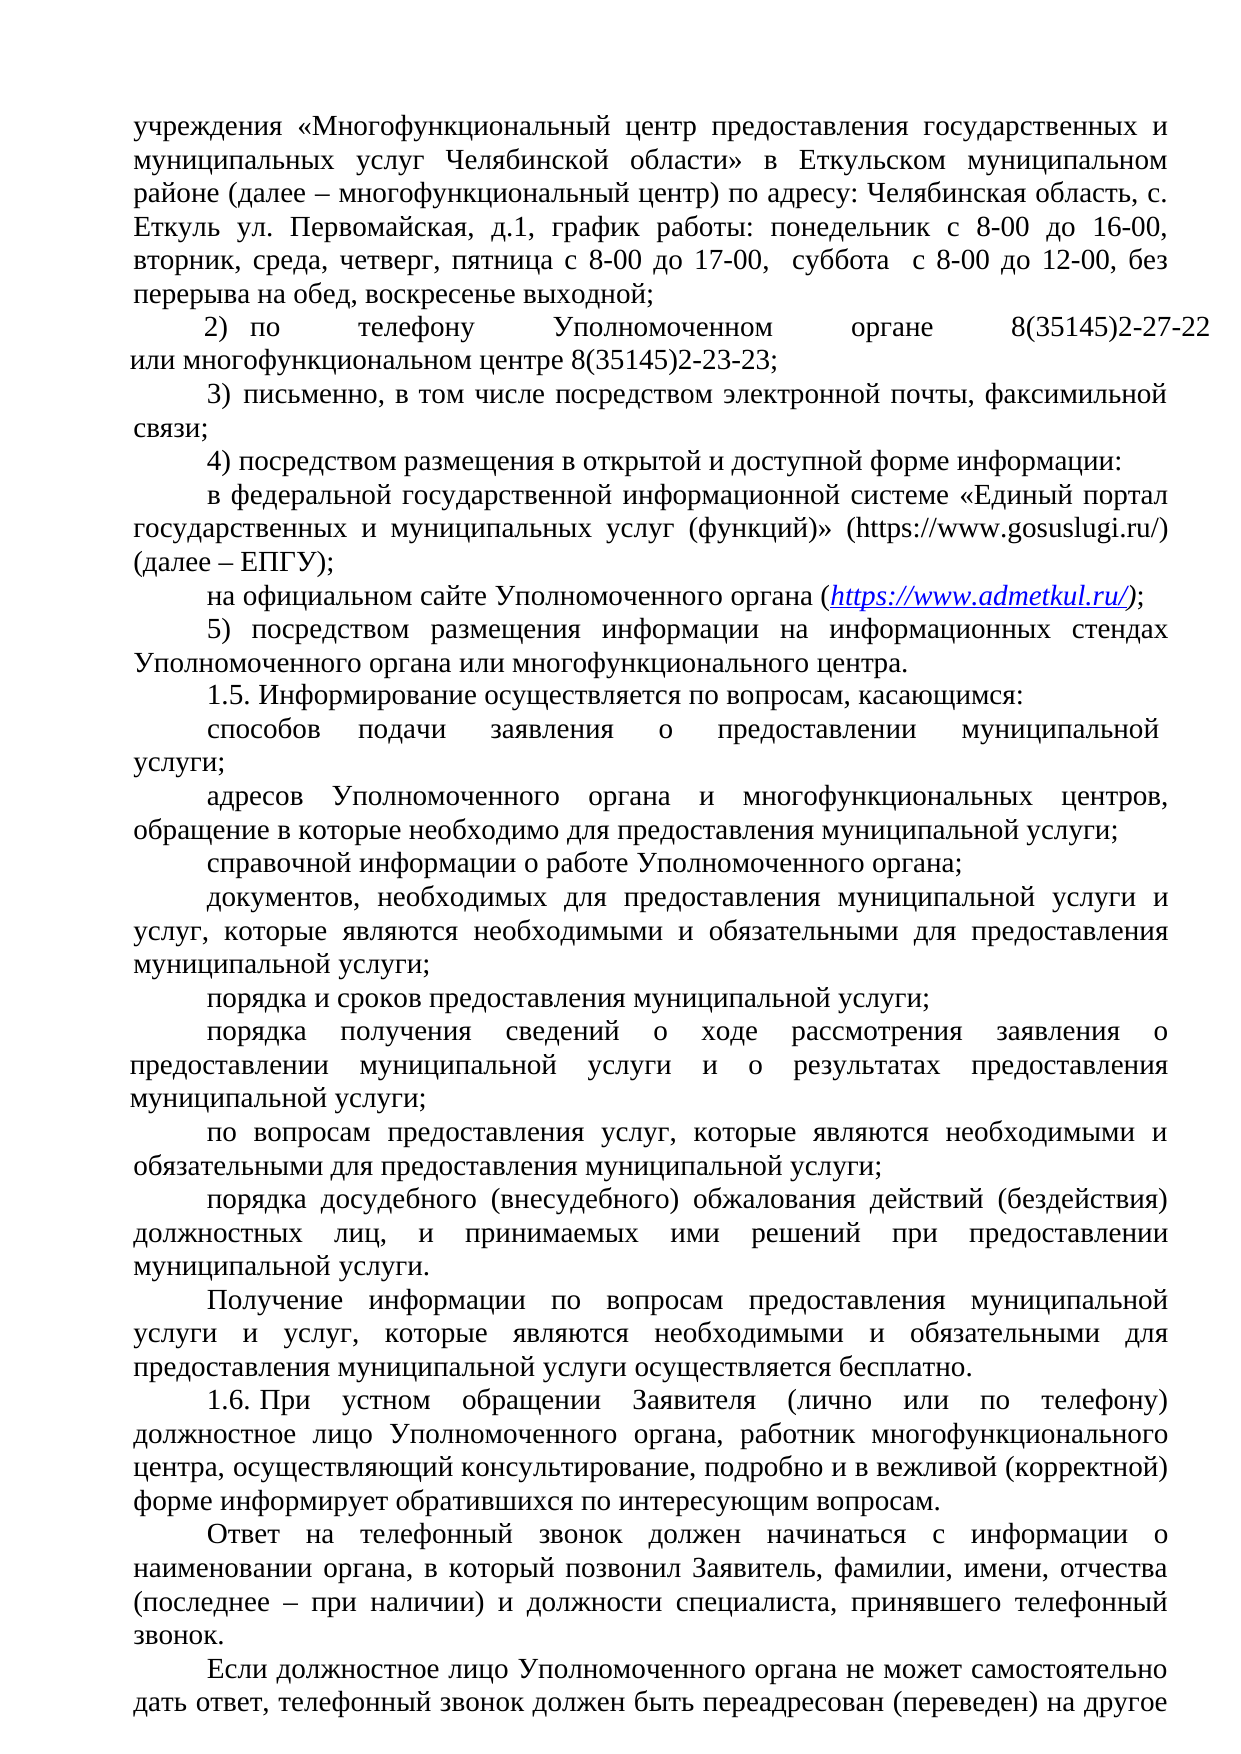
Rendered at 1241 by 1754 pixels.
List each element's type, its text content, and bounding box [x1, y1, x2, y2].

list посредством размещения в открытой и доступной форме информации: [207, 443, 1210, 477]
text Ответ на телефонный звонок должен начинаться с информации о наименовании органа, в который позвонил Заявитель, фамилии, имени, отчества (последнее – при наличии) и должности специалиста, принявшего телефонный звонок. [133, 1517, 1168, 1651]
list по телефону Уполномоченном органе 8(35145)2-27-22 или многофункциональном центре 8(35145)2-23-23; [129, 309, 1210, 376]
text порядка получения сведений о ходе рассмотрения заявления о предоставлении муниципальной услуги и о результатах предоставления муниципальной услуги; [129, 1013, 1168, 1114]
text 5) посредством размещения информации на информационных стендах Уполномоченного органа или многофункционального центра. [133, 611, 1168, 678]
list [133, 108, 1169, 309]
text по вопросам предоставления услуг, которые являются необходимыми и обязательными для предоставления муниципальной услуги; [133, 1114, 1168, 1181]
text Получение информации по вопросам предоставления муниципальной услуги и услуг, которые являются необходимыми и обязательными для предоставления муниципальной услуги осуществляется бесплатно. [133, 1282, 1168, 1382]
text порядка и сроков предоставления муниципальной услуги; [129, 980, 1168, 1013]
text в федеральной государственной информационной системе «Единый портал государственных и муниципальных услуг (функций)» (https://www.gosuslugi.ru/) (далее – ЕПГУ); [133, 477, 1169, 578]
list Информирование осуществляется по вопросам, касающимся: [207, 678, 1210, 711]
text порядка досудебного (внесудебного) обжалования действий (бездействия) должностных лиц, и принимаемых ими решений при предоставлении муниципальной услуги. [133, 1181, 1168, 1282]
list письменно, в том числе посредством электронной почты, факсимильной связи; [133, 376, 1168, 443]
text услуги; [133, 745, 1210, 778]
text на официальном сайте Уполномоченного органа (https://www.admetkul.ru/); [133, 578, 1168, 611]
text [133, 1651, 1168, 1718]
text адресов Уполномоченного органа и многофункциональных центров, обращение в которые необходимо для предоставления муниципальной услуги; [133, 778, 1169, 845]
text документов, необходимых для предоставления муниципальной услуги и услуг, которые являются необходимыми и обязательными для предоставления муниципальной услуги; [133, 879, 1168, 980]
text способов подачи заявления о предоставлении муниципальной [207, 711, 1210, 745]
text справочной информации о работе Уполномоченного органа; [133, 846, 1168, 879]
list При устном обращении Заявителя (лично или по телефону) должностное лицо Уполномоченного органа, работник многофункционального центра, осуществляющий консультирование, подробно и в вежливой (корректной) форме информирует обратившихся по интересующим вопросам. [133, 1382, 1169, 1517]
